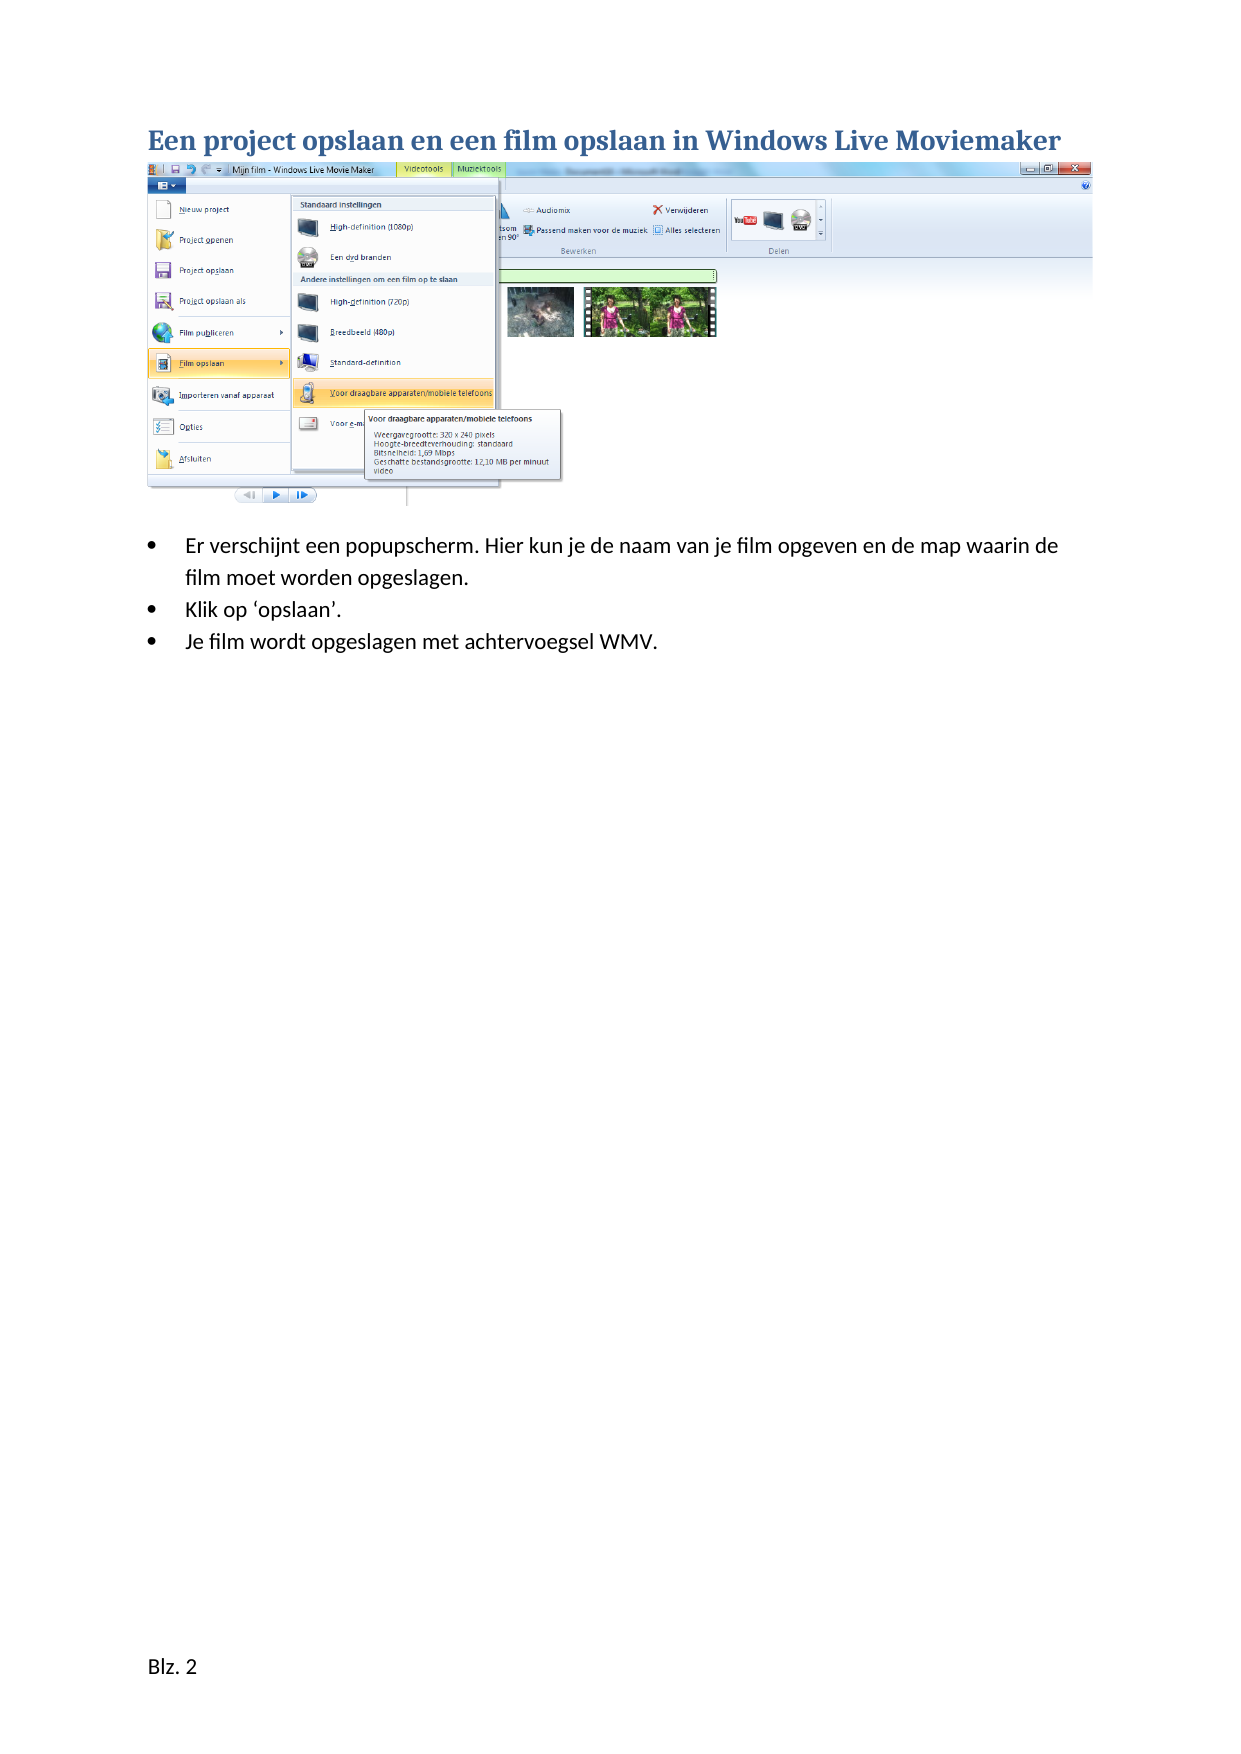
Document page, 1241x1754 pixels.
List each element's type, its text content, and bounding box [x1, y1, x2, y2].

list Je film wordt opgeslagen met achtervoegsel WMV. [148, 627, 1093, 655]
picture [147, 162, 1093, 506]
list Klik op ‘opslaan’. [148, 595, 1093, 623]
list Er verschijnt een popupscherm. Hier kun je de naam van je film opgeven en de map waarin de film moet worden opgeslagen. [148, 531, 1093, 591]
